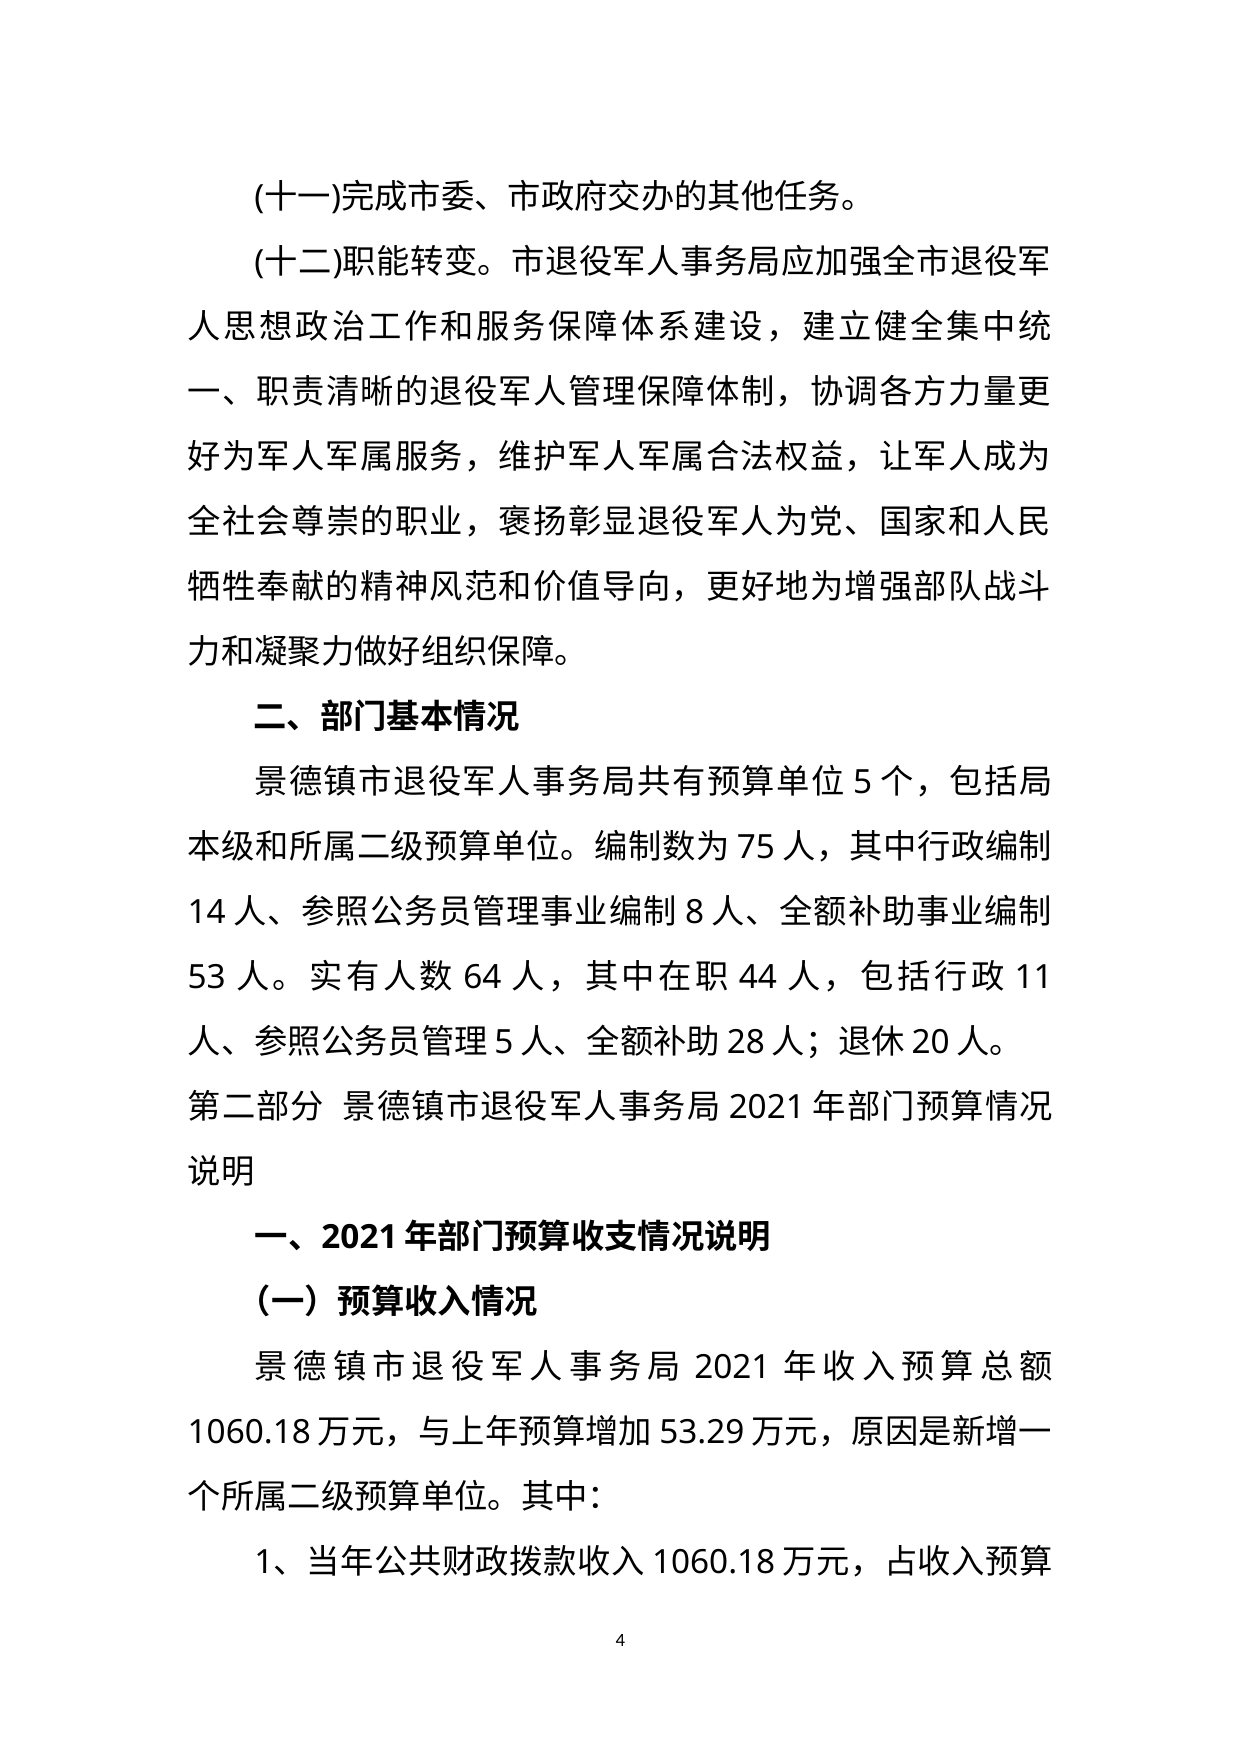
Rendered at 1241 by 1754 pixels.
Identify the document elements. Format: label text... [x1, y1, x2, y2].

text 第二部分 景德镇市退役军人事务局2021年部门预算情况说明 [187, 1072, 1053, 1202]
text 二、部门基本情况 [187, 682, 1053, 747]
list (十一)完成市委、市政府交办的其他任务。 [187, 162, 1053, 227]
text 景德镇市退役军人事务局2021年收入预算总额1060.18万元，与上年预算增加53.29万元，原因是新增一个所属二级预算单位。其中： [187, 1332, 1053, 1527]
text 一、2021年部门预算收支情况说明 [187, 1202, 1053, 1267]
list (十二)职能转变。市退役军人事务局应加强全市退役军人思想政治工作和服务保障体系建设，建立健全集中统一、职责清晰的退役军人管理保障体制，协调各方力量更好为军人军属服务，维护军人军属合法权益，让军人成为全社会尊崇的职业，褒扬彰显退役军人为党、国家和人民牺牲奉献的精神风范和价值导向，更好地为增强部队战斗力和凝聚力做好组织保障。 [187, 227, 1053, 682]
text 景德镇市退役军人事务局共有预算单位5个，包括局本级和所属二级预算单位。编制数为75人，其中行政编制14人、参照公务员管理事业编制8人、全额补助事业编制53人。实有人数64人，其中在职44人，包括行政11人、参照公务员管理5人、全额补助28人；退休20人。 [187, 747, 1053, 1072]
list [187, 1527, 1053, 1592]
text （一）预算收入情况 [187, 1267, 1053, 1332]
